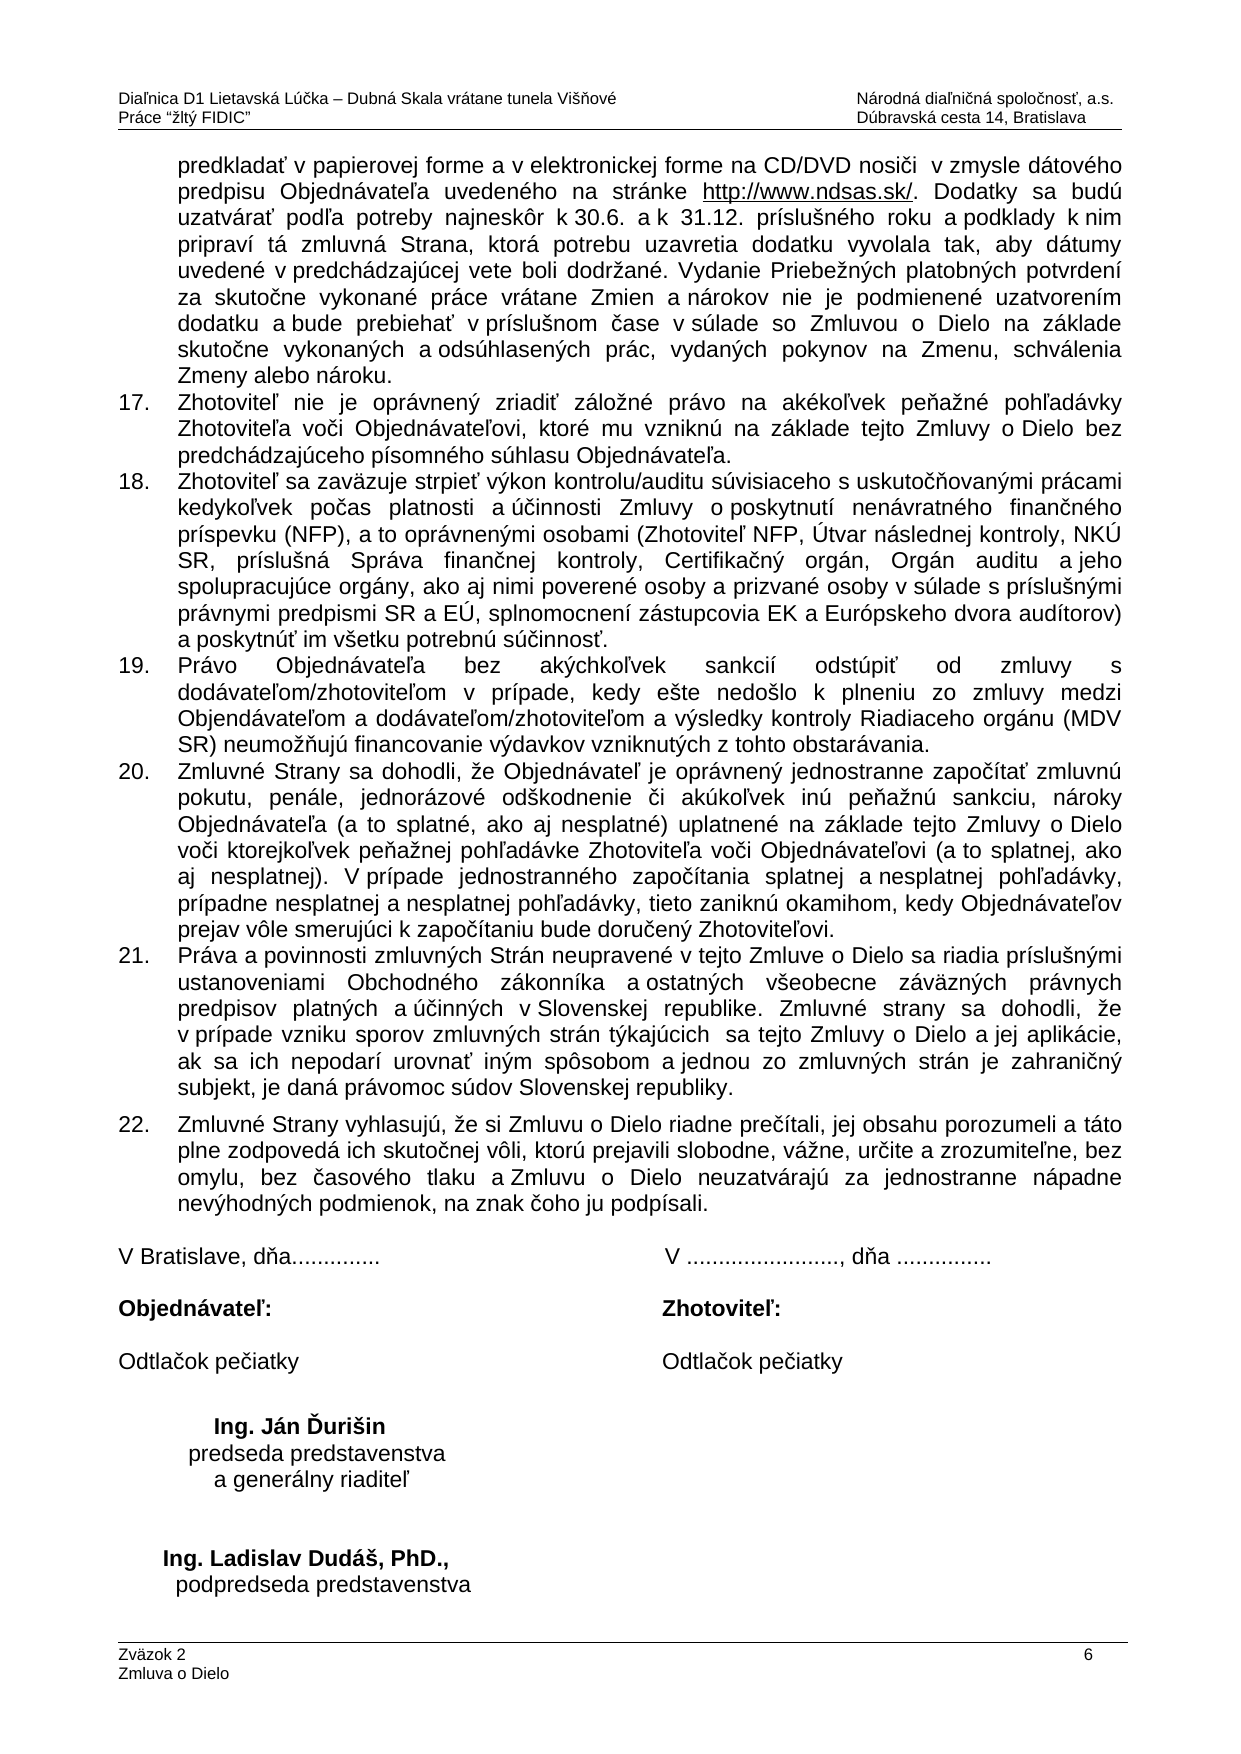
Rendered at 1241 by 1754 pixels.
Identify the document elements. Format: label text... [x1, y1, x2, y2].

text 21. Práva a povinnosti zmluvných Strán neupravené v tejto Zmluve o Dielo sa riadia príslušnými ustanoveniami Obchodného zákonníka a ostatných všeobecne záväzných právnych predpisov platných a účinných v Slovenskej republike. Zmluvné strany sa dohodli, že v prípade vzniku sporov zmluvných strán týkajúcich sa tejto Zmluvy o Dielo a jej aplikácie, ak sa ich nepodarí urovnať iným spôsobom a jednou zo zmluvných strán je zahraničný subjekt, je daná právomoc súdov Slovenskej republiky. [118, 942, 1122, 1100]
text 17. Zhotoviteľ nie je oprávnený zriadiť záložné právo na akékoľvek peňažné pohľadávky Zhotoviteľa voči Objednávateľovi, ktoré mu vzniknú na základe tejto Zmluvy o Dielo bez predchádzajúceho písomného súhlasu Objednávateľa. [118, 389, 1122, 468]
text Ing. Ladislav Dudáš, PhD., [118, 1545, 1122, 1571]
text 18. Zhotoviteľ sa zaväzuje strpieť výkon kontrolu/auditu súvisiaceho s uskutočňovanými prácami kedykoľvek počas platnosti a účinnosti Zmluvy o poskytnutí nenávratného finančného príspevku (NFP), a to oprávnenými osobami (Zhotoviteľ NFP, Útvar následnej kontroly, NKÚ SR, príslušná Správa finančnej kontroly, Certifikačný orgán, Orgán auditu a jeho spolupracujúce orgány, ako aj nimi poverené osoby a prizvané osoby v súlade s príslušnými právnymi predpismi SR a EÚ, splnomocnení zástupcovia EK a Európskeho dvora audítorov) a poskytnúť im všetku potrebnú súčinnosť. [118, 468, 1122, 652]
text V Bratislave, dňa.............. V ........................, dňa ............... [118, 1243, 1122, 1269]
text 20. Zmluvné Strany sa dohodli, že Objednávateľ je oprávnený jednostranne započítať zmluvnú pokutu, penále, jednorázové odškodnenie či akúkoľvek inú peňažnú sankciu, nároky Objednávateľa (a to splatné, ako aj nesplatné) uplatnené na základe tejto Zmluvy o Dielo voči ktorejkoľvek peňažnej pohľadávke Zhotoviteľa voči Objednávateľovi (a to splatnej, ako aj nesplatnej). V prípade jednostranného započítania splatnej a nesplatnej pohľadávky, prípadne nesplatnej a nesplatnej pohľadávky, tieto zaniknú okamihom, kedy Objednávateľov prejav vôle smerujúci k započítaniu bude doručený Zhotoviteľovi. [118, 758, 1122, 942]
text Odtlačok pečiatky Odtlačok pečiatky [118, 1348, 1122, 1374]
text podpredseda predstavenstva [118, 1571, 1122, 1598]
text Objednávateľ: Zhotoviteľ: [118, 1295, 1122, 1322]
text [118, 152, 1122, 389]
text 22. Zmluvné Strany vyhlasujú, že si Zmluvu o Dielo riadne prečítali, jej obsahu porozumeli a táto plne zodpovedá ich skutočnej vôli, ktorú prejavili slobodne, vážne, určite a zrozumiteľne, bez omylu, bez časového tlaku a Zmluvu o Dielo neuzatvárajú za jednostranne nápadne nevýhodných podmienok, na znak čoho ju podpísali. [118, 1111, 1122, 1216]
text Ing. Ján Ďurišin [118, 1413, 1122, 1439]
text 19. Právo Objednávateľa bez akýchkoľvek sankcií odstúpiť od zmluvy s dodávateľom/zhotoviteľom v prípade, kedy ešte nedošlo k plneniu zo zmluvy medzi Objendávateľom a dodávateľom/zhotoviteľom a výsledky kontroly Riadiaceho orgánu (MDV SR) neumožňujú financovanie výdavkov vzniknutých z tohto obstarávania. [118, 652, 1122, 758]
text a generálny riaditeľ [118, 1466, 1122, 1492]
text predseda predstavenstva [118, 1439, 1122, 1466]
